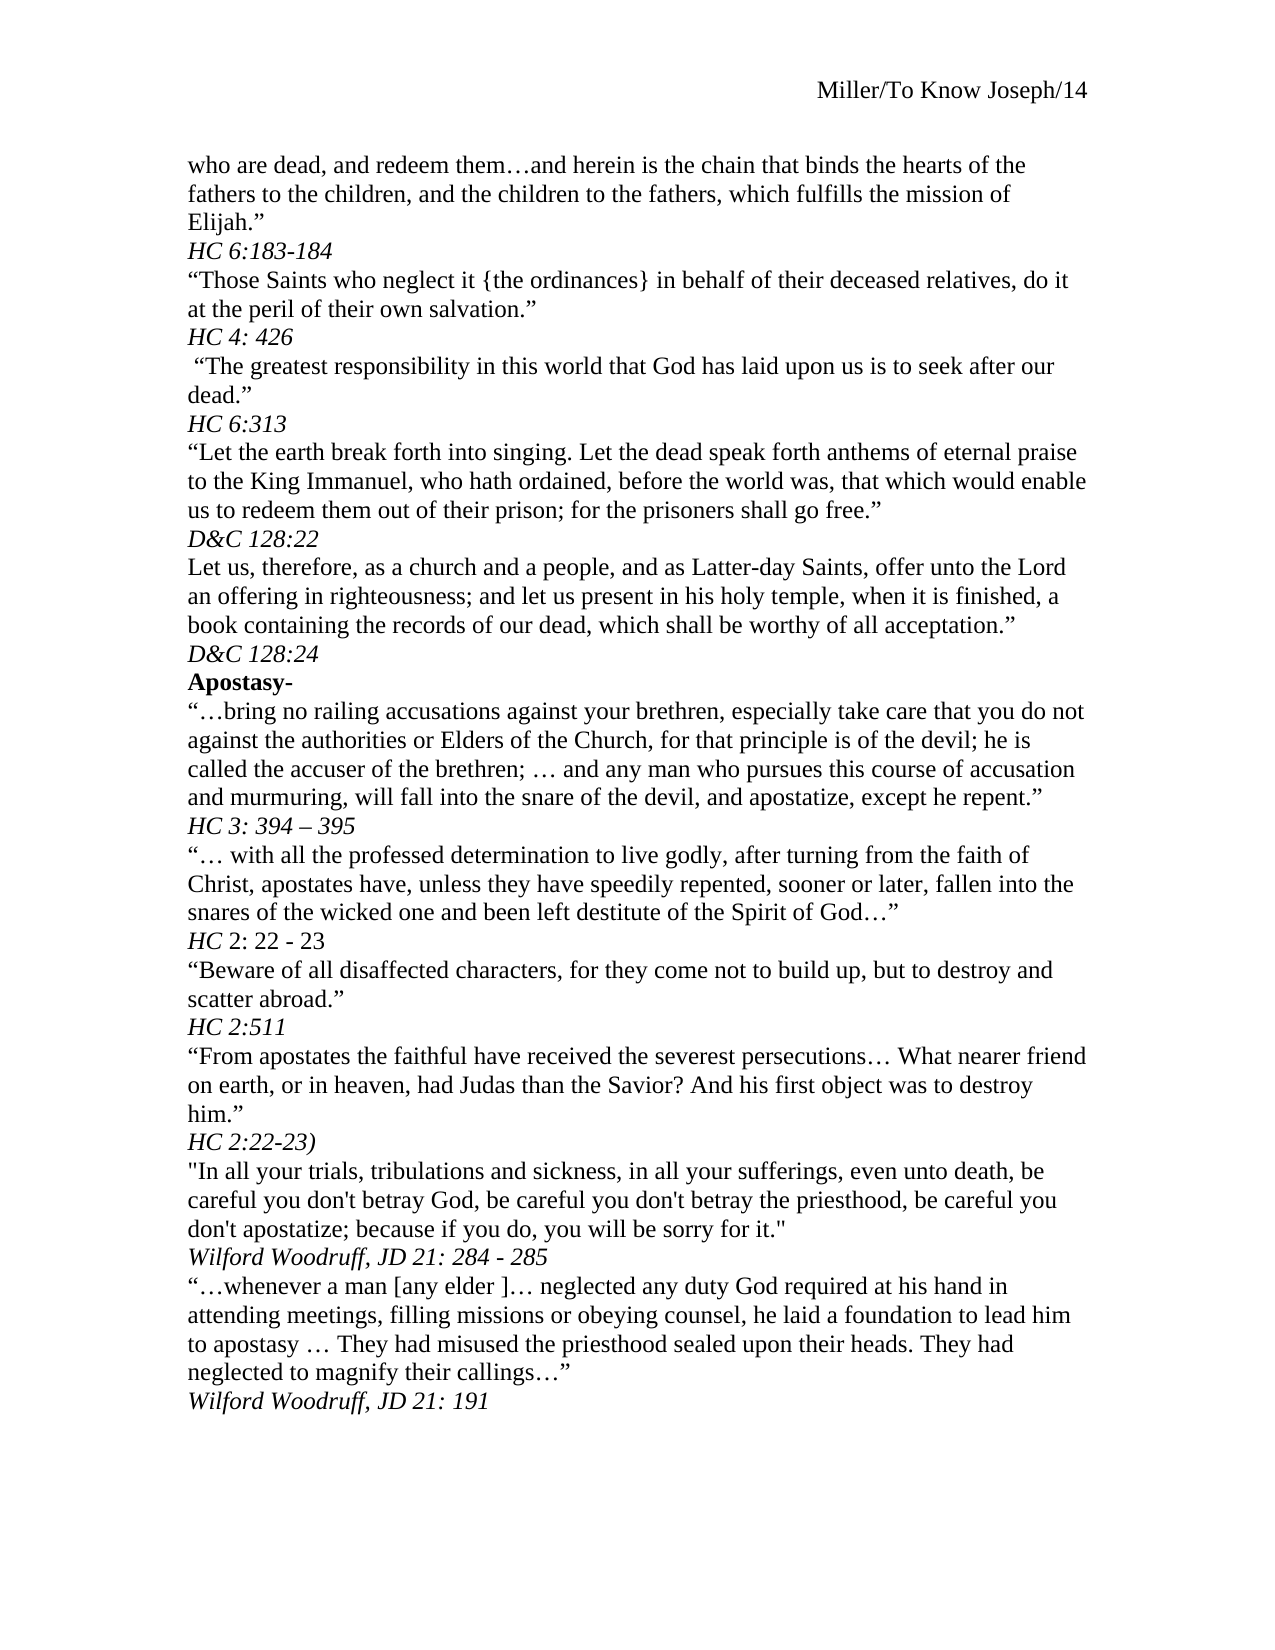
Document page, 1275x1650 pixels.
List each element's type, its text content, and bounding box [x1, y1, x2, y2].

text “…bring no railing accusations against your brethren, especially take care that you do not against the authorities or Elders of the Church, for that principle is of the devil; he is called the accuser of the brethren; … and any man who pursues this course of accusation and murmuring, will fall into the snare of the devil, and apostatize, except he repent.” [187, 696, 1087, 811]
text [187, 150, 1087, 236]
text Let us, therefore, as a church and a people, and as Latter-day Saints, offer unto the Lord an offering in righteousness; and let us present in his holy temple, when it is finished, a book containing the records of our dead, which shall be worthy of all acceptation.” [187, 552, 1087, 639]
text “Let the earth break forth into singing. Let the dead speak forth anthems of eternal praise to the King Immanuel, who hath ordained, before the world was, that which would enable us to redeem them out of their prison; for the prisoners shall go free.” [187, 437, 1087, 524]
text Wilford Woodruff, JD 21: 191 [187, 1386, 1087, 1415]
text “From apostates the faithful have received the severest persecutions… What nearer friend on earth, or in heaven, had Judas than the Savior? And his first object was to destroy him.” [187, 1041, 1087, 1127]
text Wilford Woodruff, JD 21: 284 - 285 [187, 1242, 1087, 1271]
text "In all your trials, tribulations and sickness, in all your sufferings, even unto death, be careful you don't betray God, be careful you don't betray the priesthood, be careful you don't apostatize; because if you do, you will be sorry for it." [187, 1156, 1087, 1242]
text Apostasy- [187, 667, 1087, 696]
text D&C 128:22 [187, 524, 1087, 552]
text “…whenever a man [any elder ]… neglected any duty God required at his hand in attending meetings, filling missions or obeying counsel, he laid a foundation to lead him to apostasy … They had misused the priesthood sealed upon their heads. They had neglected to magnify their callings…” [187, 1271, 1087, 1386]
text HC 4: 426 [187, 322, 1087, 351]
text D&C 128:24 [187, 639, 1087, 667]
text “Beware of all disaffected characters, for they come not to build up, but to destroy and scatter abroad.” [187, 955, 1087, 1012]
text HC 6:183-184 [187, 236, 1087, 265]
text HC 6:313 [187, 409, 1087, 437]
text “… with all the professed determination to live godly, after turning from the faith of Christ, apostates have, unless they have speedily repented, sooner or later, fallen into the snares of the wicked one and been left destitute of the Spirit of God…” [187, 840, 1087, 926]
text HC 2: 22 - 23 [187, 926, 1087, 955]
text HC 2:22-23) [187, 1127, 1087, 1156]
text HC 3: 394 – 395 [187, 811, 1087, 840]
text “Those Saints who neglect it {the ordinances} in behalf of their deceased relatives, do it at the peril of their own salvation.” [187, 265, 1087, 322]
text HC 2:511 [187, 1012, 1087, 1041]
text “The greatest responsibility in this world that God has laid upon us is to seek after our dead.” [187, 351, 1087, 409]
